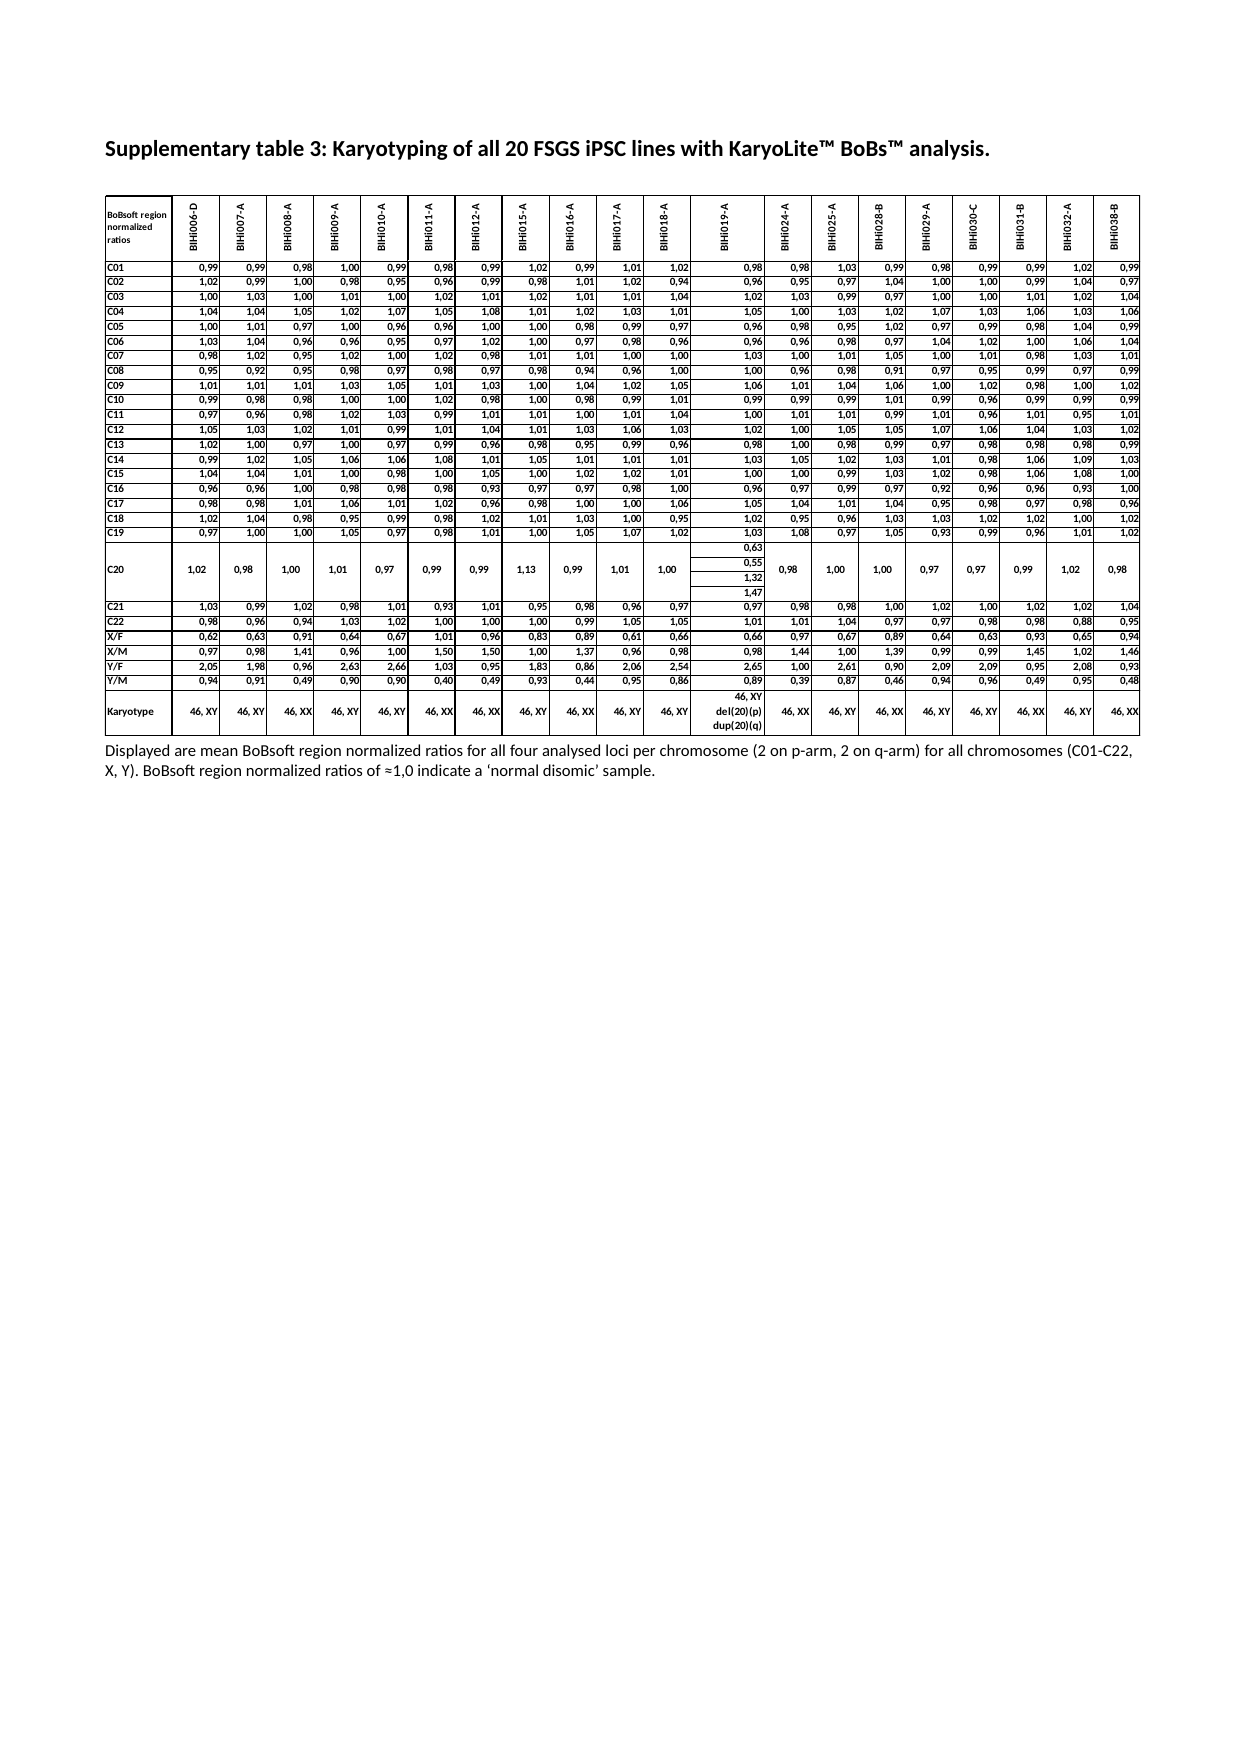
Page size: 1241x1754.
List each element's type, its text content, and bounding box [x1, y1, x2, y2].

text Supplementary table 3: Karyotyping of all 20 FSGS iPSC lines with KaryoLite™ BoBs™ analysis. [105, 134, 1135, 162]
text Displayed are mean BoBsoft region normalized ratios for all four analysed loci per chromosome (2 on p-arm, 2 on q-arm) for all chromosomes (C01-C22, X, Y). BoBsoft region normalized ratios of ≈1,0 indicate a ‘normal disomic’ sample. [105, 740, 1135, 781]
